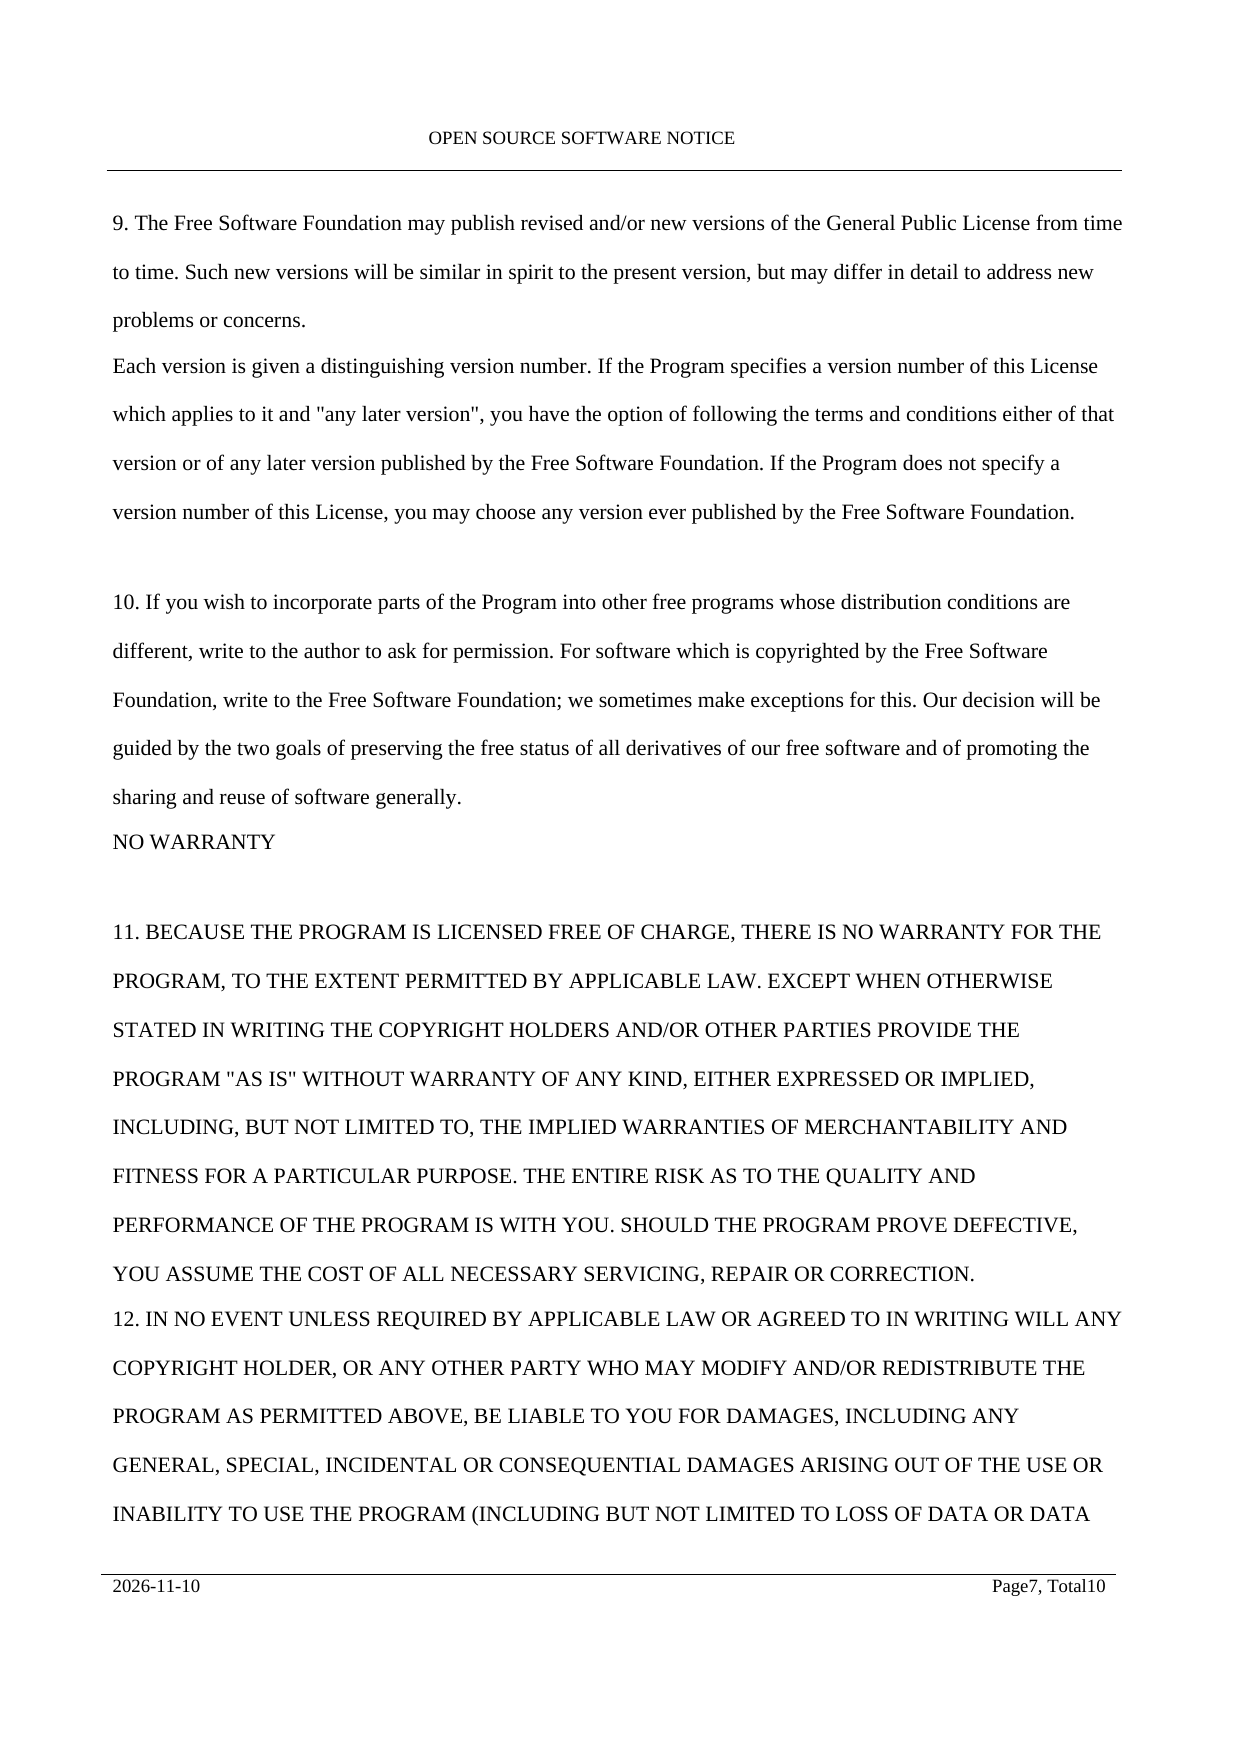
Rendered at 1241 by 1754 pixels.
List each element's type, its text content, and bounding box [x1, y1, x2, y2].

text 9. The Free Software Foundation may publish revised and/or new versions of the General Public License from time to time. Such new versions will be similar in spirit to the present version, but may differ in detail to address new problems or concerns. [112, 206, 1128, 336]
text Each version is given a distinguishing version number. If the Program specifies a version number of this License which applies to it and "any later version", you have the option of following the terms and conditions either of that version or of any later version published by the Free Software Foundation. If the Program does not specify a version number of this License, you may choose any version ever published by the Free Software Foundation. [112, 349, 1128, 528]
text NO WARRANTY [112, 826, 1128, 858]
text 10. If you wish to incorporate parts of the Program into other free programs whose distribution conditions are different, write to the author to ask for permission. For software which is copyrighted by the Free Software Foundation, write to the Free Software Foundation; we sometimes make exceptions for this. Our decision will be guided by the two goals of preserving the free status of all derivatives of our free software and of promoting the sharing and reuse of software generally. [112, 585, 1128, 813]
text 11. BECAUSE THE PROGRAM IS LICENSED FREE OF CHARGE, THERE IS NO WARRANTY FOR THE PROGRAM, TO THE EXTENT PERMITTED BY APPLICABLE LAW. EXCEPT WHEN OTHERWISE STATED IN WRITING THE COPYRIGHT HOLDERS AND/OR OTHER PARTIES PROVIDE THE PROGRAM "AS IS" WITHOUT WARRANTY OF ANY KIND, EITHER EXPRESSED OR IMPLIED, INCLUDING, BUT NOT LIMITED TO, THE IMPLIED WARRANTIES OF MERCHANTABILITY AND FITNESS FOR A PARTICULAR PURPOSE. THE ENTIRE RISK AS TO THE QUALITY AND PERFORMANCE OF THE PROGRAM IS WITH YOU. SHOULD THE PROGRAM PROVE DEFECTIVE, YOU ASSUME THE COST OF ALL NECESSARY SERVICING, REPAIR OR CORRECTION. [112, 916, 1128, 1289]
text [112, 1302, 1128, 1529]
